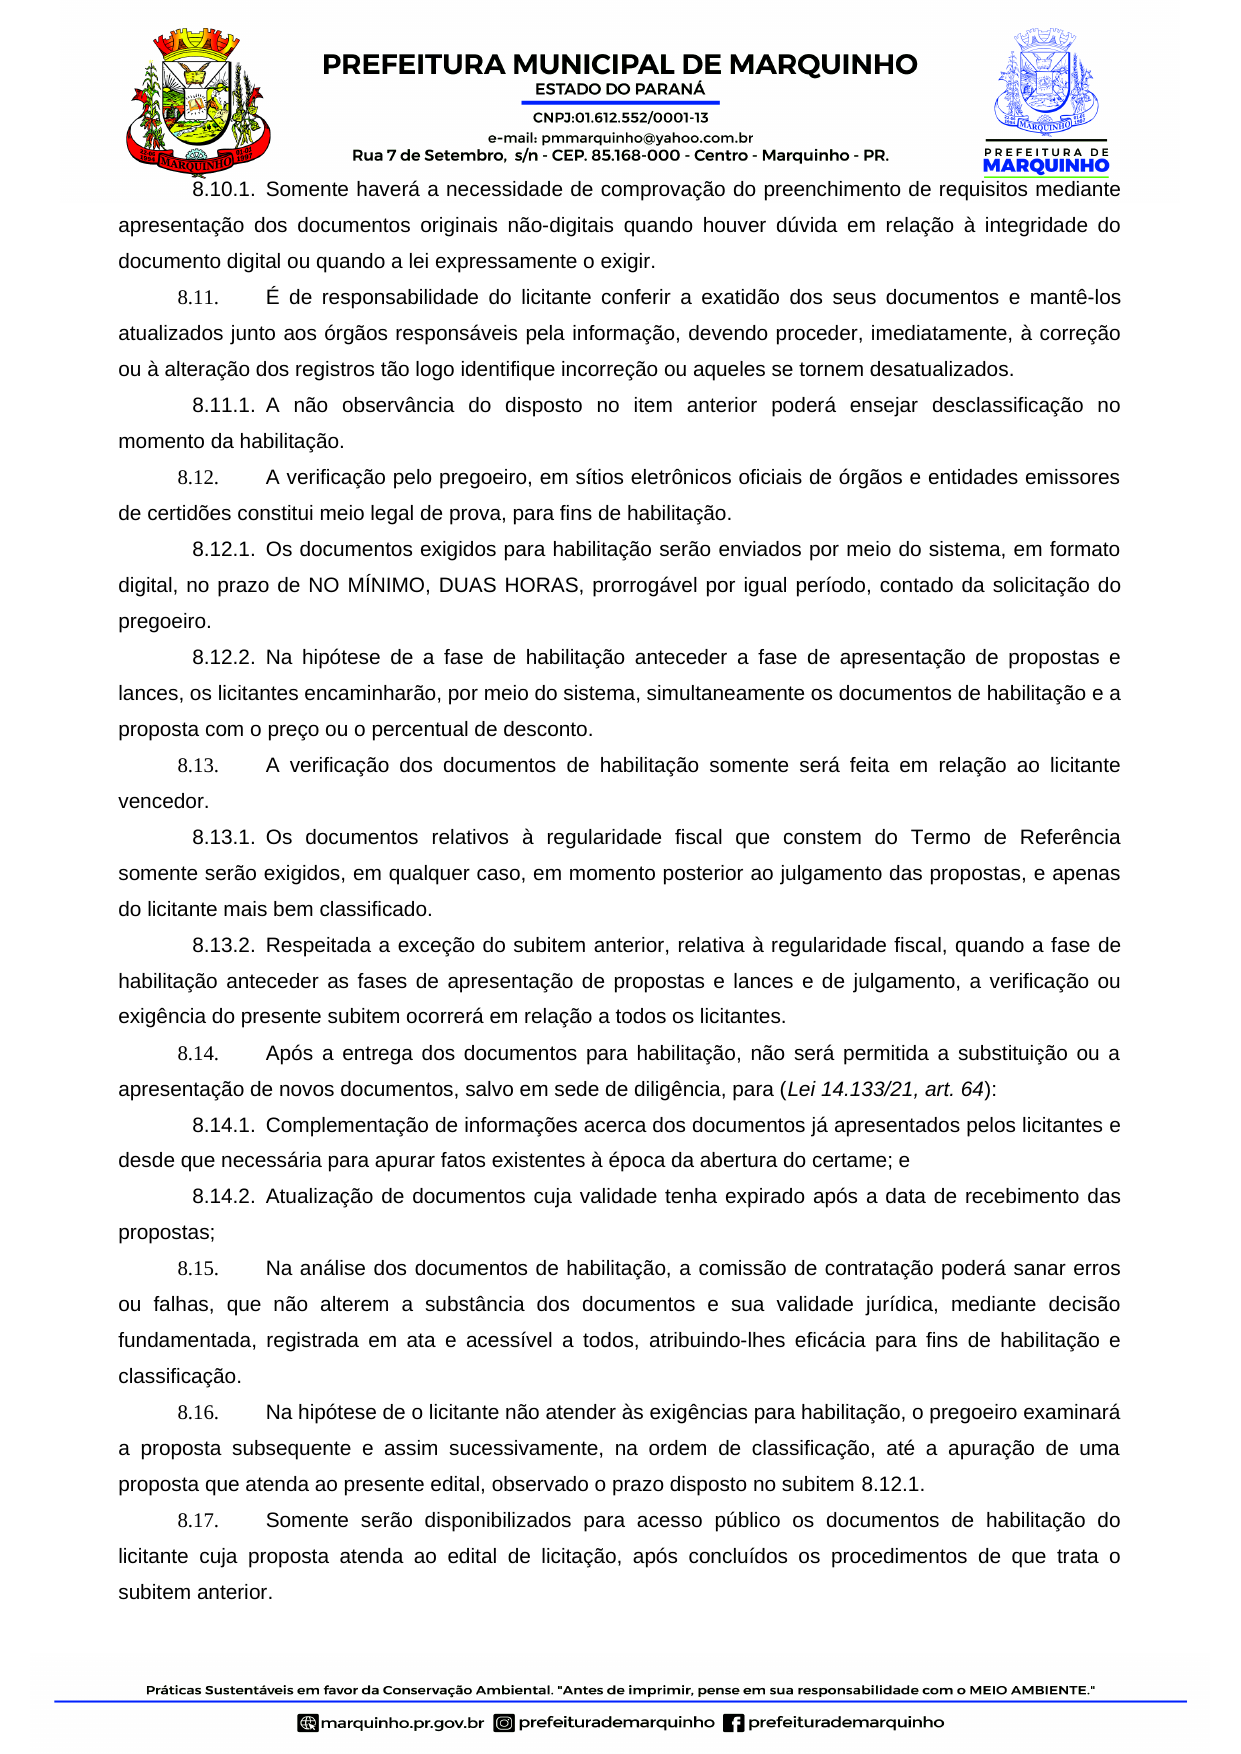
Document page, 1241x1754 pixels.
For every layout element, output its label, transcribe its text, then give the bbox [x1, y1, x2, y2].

text Respeitada a exceção do subitem anterior, relativa à regularidade fiscal, quando a fase de habilitação anteceder as fases de apresentação de propostas e lances e de julgamento, a verificação ou exigência do presente subitem ocorrerá em relação a todos os licitantes. [118, 932, 1122, 1028]
text Os documentos relativos à regularidade fiscal que constem do Termo de Referência somente serão exigidos, em qualquer caso, em momento posterior ao julgamento das propostas, e apenas do licitante mais bem classificado. [118, 825, 1122, 921]
text A não observância do disposto no item anterior poderá ensejar desclassificação no momento da habilitação. [118, 393, 1122, 453]
text Após a entrega dos documentos para habilitação, não será permitida a substituição ou a apresentação de novos documentos, salvo em sede de diligência, para (Lei 14.133/21, art. 64): [118, 1040, 1122, 1100]
picture [30, 1653, 1210, 1754]
text Atualização de documentos cuja validade tenha expirado após a data de recebimento das propostas; [118, 1184, 1122, 1244]
text Os documentos exigidos para habilitação serão enviados por meio do sistema, em formato digital, no prazo de NO MÍNIMO, DUAS HORAS, prorrogável por igual período, contado da solicitação do pregoeiro. [118, 537, 1122, 633]
text A verificação pelo pregoeiro, em sítios eletrônicos oficiais de órgãos e entidades emissores de certidões constitui meio legal de prova, para fins de habilitação. [118, 465, 1122, 525]
picture [60, 0, 1181, 203]
text Somente serão disponibilizados para acesso público os documentos de habilitação do licitante cuja proposta atenda ao edital de licitação, após concluídos os procedimentos de que trata o subitem anterior. [118, 1508, 1122, 1604]
text Na hipótese de o licitante não atender às exigências para habilitação, o pregoeiro examinará a proposta subsequente e assim sucessivamente, na ordem de classificação, até a apuração de uma proposta que atenda ao presente edital, observado o prazo disposto no subitem 8.12.1. [118, 1400, 1122, 1496]
text A verificação dos documentos de habilitação somente será feita em relação ao licitante vencedor. [118, 753, 1122, 813]
text Na hipótese de a fase de habilitação anteceder a fase de apresentação de propostas e lances, os licitantes encaminharão, por meio do sistema, simultaneamente os documentos de habilitação e a proposta com o preço ou o percentual de desconto. [118, 645, 1122, 741]
text Complementação de informações acerca dos documentos já apresentados pelos licitantes e desde que necessária para apurar fatos existentes à época da abertura do certame; e [118, 1112, 1122, 1172]
text Na análise dos documentos de habilitação, a comissão de contratação poderá sanar erros ou falhas, que não alterem a substância dos documentos e sua validade jurídica, mediante decisão fundamentada, registrada em ata e acessível a todos, atribuindo-lhes eﬁcácia para fins de habilitação e classificação. [118, 1256, 1122, 1388]
text Somente haverá a necessidade de comprovação do preenchimento de requisitos mediante apresentação dos documentos originais não-digitais quando houver dúvida em relação à integridade do documento digital ou quando a lei expressamente o exigir. [118, 177, 1122, 273]
text É de responsabilidade do licitante conferir a exatidão dos seus documentos e mantê-los atualizados junto aos órgãos responsáveis pela informação, devendo proceder, imediatamente, à correção ou à alteração dos registros tão logo identifique incorreção ou aqueles se tornem desatualizados. [118, 285, 1122, 381]
